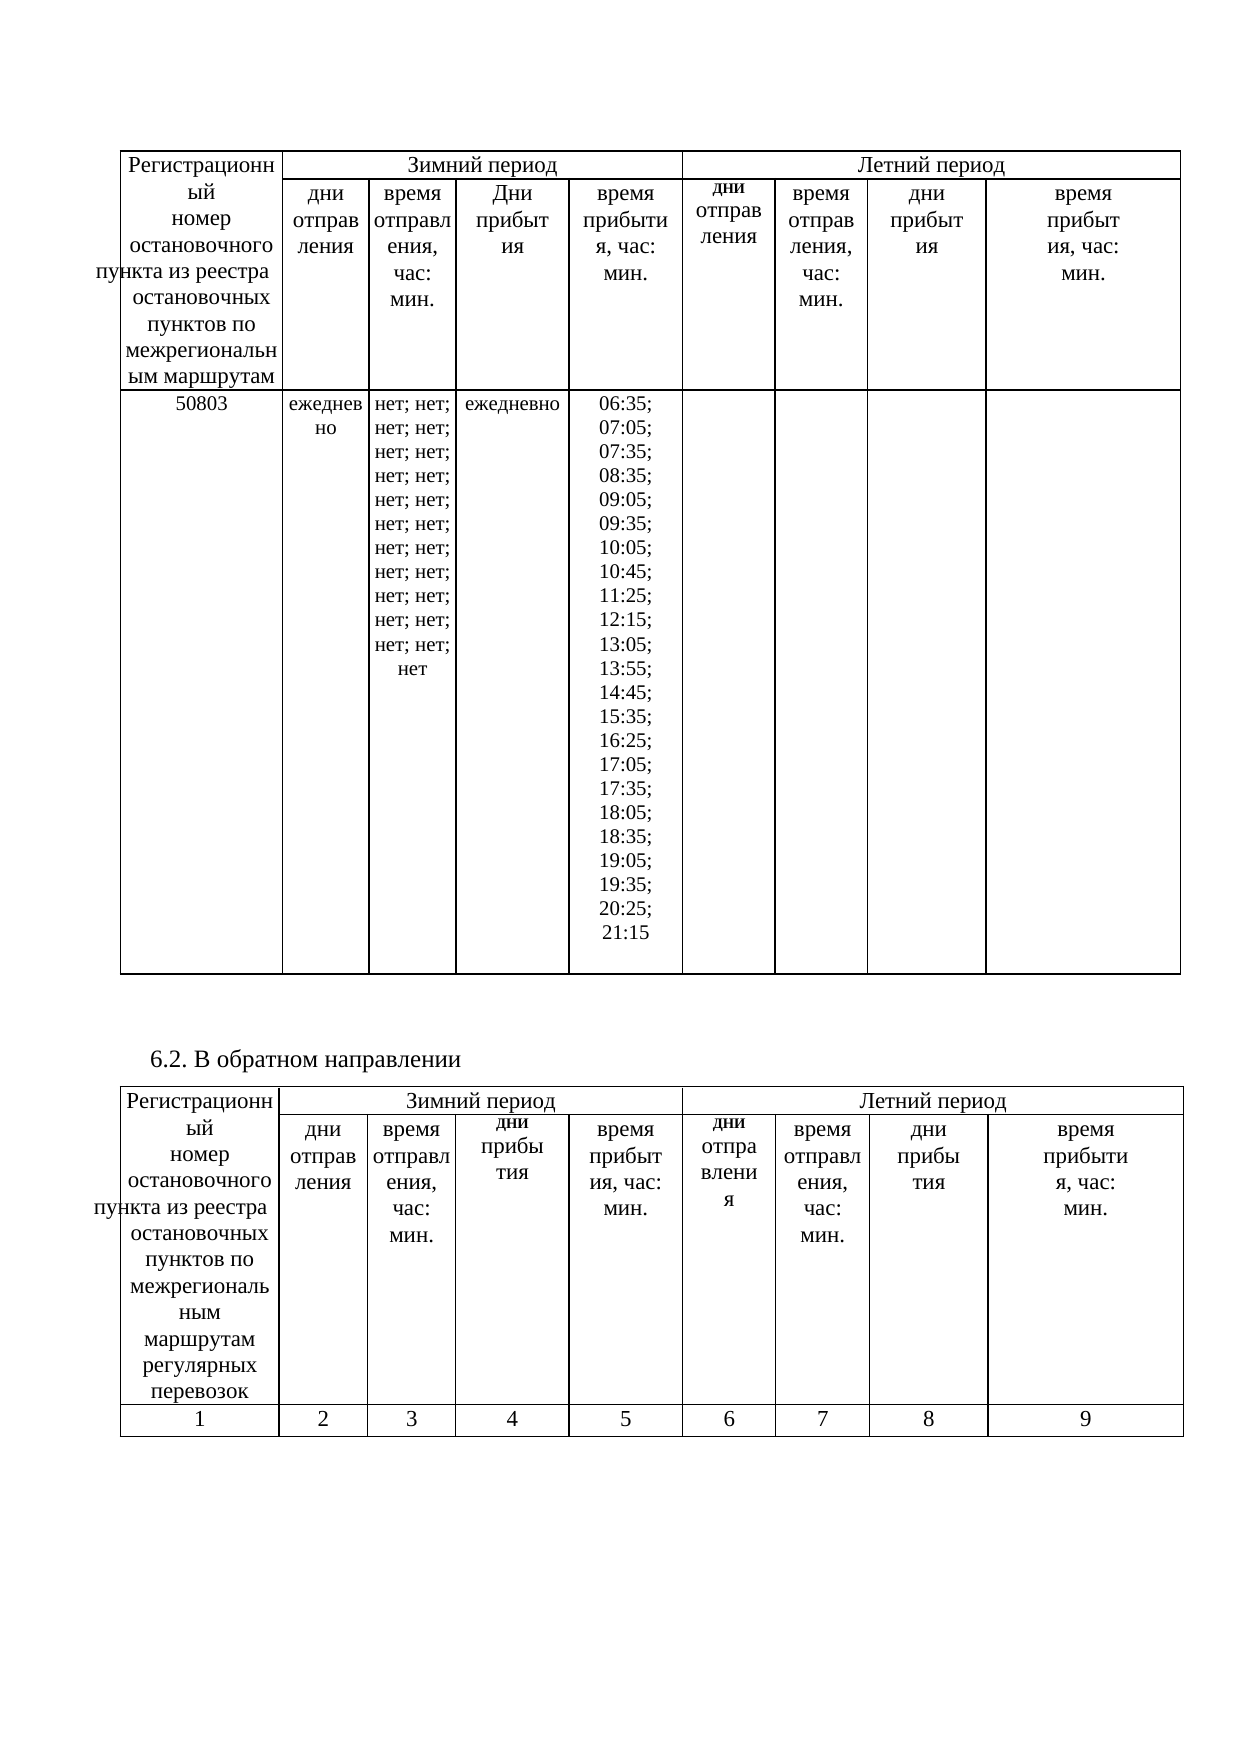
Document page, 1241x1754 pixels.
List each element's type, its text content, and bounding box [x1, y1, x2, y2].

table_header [121, 1087, 279, 1404]
table_cell 3 [368, 1405, 455, 1436]
table_header Летний период [683, 1087, 1183, 1114]
table_cell время прибыт ия, час: мин. [987, 180, 1180, 389]
table_cell время отправл ения, час: мин. [776, 1115, 869, 1404]
table_cell время отправл ения, час: мин. [368, 1115, 455, 1404]
table_cell 4 [456, 1405, 568, 1436]
table_cell 8 [870, 1405, 987, 1436]
table_cell [987, 391, 1180, 973]
table_cell ежедневно [283, 391, 368, 973]
table_cell ежедневно [457, 391, 568, 973]
table_cell Дни прибыт ия [457, 180, 568, 389]
table_cell дни прибыт ия [868, 180, 985, 389]
table_cell время прибыти я, час: мин. [570, 180, 682, 389]
table_cell ДНИ прибы тия [456, 1115, 568, 1404]
table_cell 9 [989, 1405, 1183, 1436]
table_cell [683, 391, 774, 973]
text 6.2. В обратном направлении [150, 1044, 1090, 1073]
table_cell нет; нет; нет; нет; нет; нет; нет; нет; нет; нет; нет; нет; нет; нет; нет; нет; нет; нет; нет; нет; нет; нет; нет [370, 391, 455, 973]
table_cell время отправл ения, час: мин. [370, 180, 455, 389]
table_cell время отправ ления, час: мин. [776, 180, 867, 389]
table_cell дни отправ ления [283, 180, 368, 389]
table_cell 06:35; 07:05; 07:35; 08:35; 09:05; 09:35; 10:05; 10:45; 11:25; 12:15; 13:05; 13:55; 14:45; 15:35; 16:25; 17:05; 17:35; 18:05; 18:35; 19:05; 19:35; 20:25; 21:15 [570, 391, 682, 973]
table_cell [776, 391, 867, 973]
table_cell 1 [121, 1405, 278, 1436]
table_header Зимний период [283, 152, 682, 178]
table_cell время прибыти я, час: мин. [989, 1115, 1183, 1404]
table_header Летний период [683, 152, 1180, 178]
table_cell дни прибы тия [870, 1115, 987, 1404]
table_cell [868, 391, 985, 973]
table_cell 7 [776, 1405, 869, 1436]
table_cell время прибыт ия, час: мин. [570, 1115, 682, 1404]
table_cell 50803 [121, 391, 282, 973]
table_cell ДНИ отправ ления [683, 180, 774, 389]
table_cell дни отправ ления [280, 1115, 367, 1404]
table_cell 5 [570, 1405, 682, 1436]
table_header Регистрационный номер остановочного пункта из реестра остановочных пунктов по межрегиональным маршрутам регулярных перевозок [121, 152, 282, 389]
table_cell 2 [280, 1405, 367, 1436]
table_cell ДНИ отпра влени я [683, 1115, 775, 1404]
table_header Зимний период [280, 1087, 682, 1114]
table_cell 6 [683, 1405, 775, 1436]
